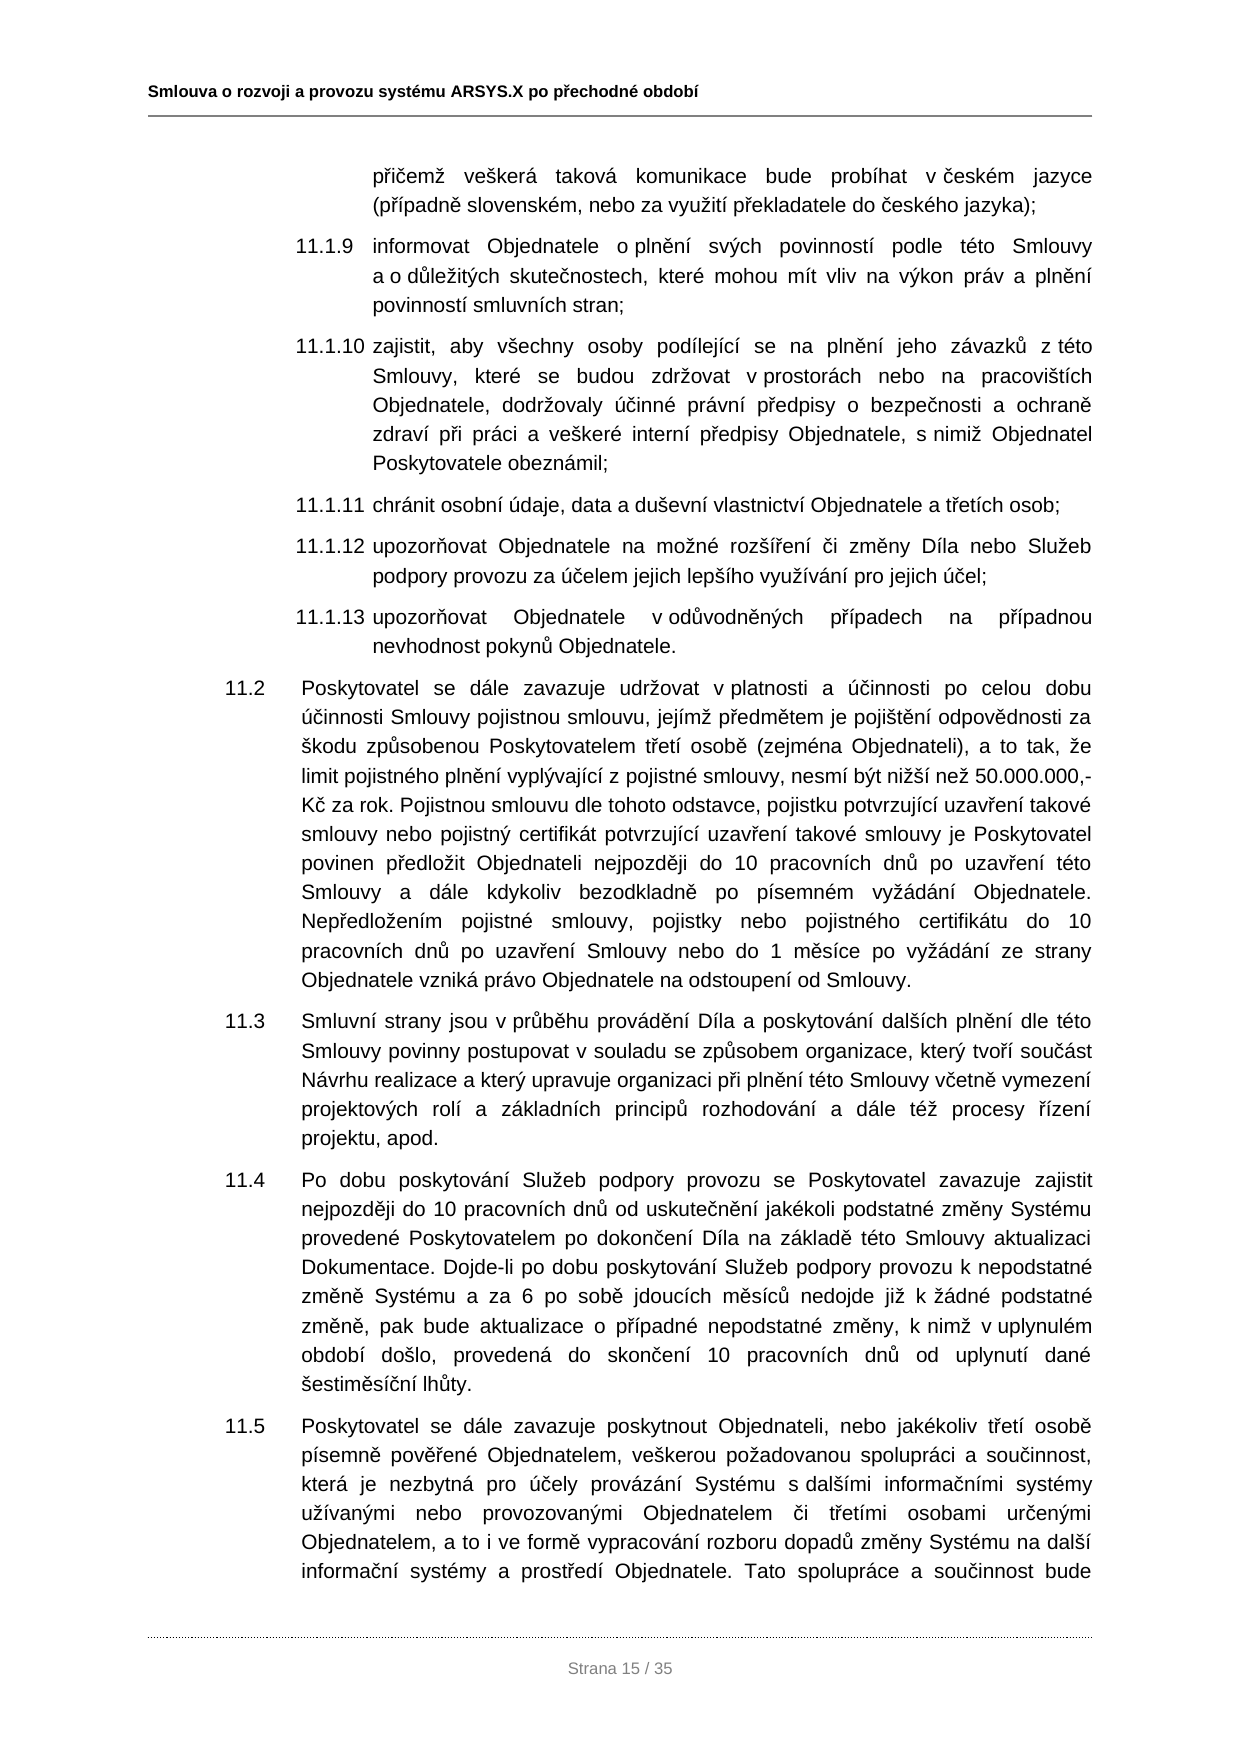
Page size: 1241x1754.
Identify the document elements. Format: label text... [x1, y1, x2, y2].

list informovat Objednatele o plnění svých povinností podle této Smlouvy a o důležitých skutečnostech, které mohou mít vliv na výkon práv a plnění povinností smluvních stran; [295, 231, 1092, 318]
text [224, 1410, 1092, 1585]
list chránit osobní údaje, data a duševní vlastnictví Objednatele a třetích osob; [295, 489, 1092, 518]
text Po dobu poskytování Služeb podpory provozu se Poskytovatel zavazuje zajistit nejpozději do 10 pracovních dnů od uskutečnění jakékoli podstatné změny Systému provedené Poskytovatelem po dokončení Díla na základě této Smlouvy aktualizaci Dokumentace. Dojde-li po dobu poskytování Služeb podpory provozu k nepodstatné změně Systému a za 6 po sobě jdoucích měsíců nedojde již k žádné podstatné změně, pak bude aktualizace o případné nepodstatné změny, k nimž v uplynulém období došlo, provedená do skončení 10 pracovních dnů od uplynutí dané šestiměsíční lhůty. [224, 1164, 1092, 1397]
text Poskytovatel se dále zavazuje udržovat v platnosti a účinnosti po celou dobu účinnosti Smlouvy pojistnou smlouvu, jejímž předmětem je pojištění odpovědnosti za škodu způsobenou Poskytovatelem třetí osobě (zejména Objednateli), a to tak, že limit pojistného plnění vyplývající z pojistné smlouvy, nesmí být nižší než 50.000.000,- Kč za rok. Pojistnou smlouvu dle tohoto odstavce, pojistku potvrzující uzavření takové smlouvy nebo pojistný certifikát potvrzující uzavření takové smlouvy je Poskytovatel povinen předložit Objednateli nejpozději do 10 pracovních dnů po uzavření této Smlouvy a dále kdykoliv bezodkladně po písemném vyžádání Objednatele. Nepředložením pojistné smlouvy, pojistky nebo pojistného certifikátu do 10 pracovních dnů po uzavření Smlouvy nebo do 1 měsíce po vyžádání ze strany Objednatele vzniká právo Objednatele na odstoupení od Smlouvy. [224, 672, 1092, 993]
list upozorňovat Objednatele na možné rozšíření či změny Díla nebo Služeb podpory provozu za účelem jejich lepšího využívání pro jejich účel; [295, 531, 1092, 589]
list zajistit, aby všechny osoby podílející se na plnění jeho závazků z této Smlouvy, které se budou zdržovat v prostorách nebo na pracovištích Objednatele, dodržovaly účinné právní předpisy o bezpečnosti a ochraně zdraví při práci a veškeré interní předpisy Objednatele, s nimiž Objednatel Poskytovatele obeznámil; [295, 331, 1092, 476]
list upozorňovat Objednatele v odůvodněných případech na případnou nevhodnost pokynů Objednatele. [295, 601, 1092, 660]
text Smluvní strany jsou v průběhu provádění Díla a poskytování dalších plnění dle této Smlouvy povinny postupovat v souladu se způsobem organizace, který tvoří součást Návrhu realizace a který upravuje organizaci při plnění této Smlouvy včetně vymezení projektových rolí a základních principů rozhodování a dále též procesy řízení projektu, apod. [224, 1006, 1092, 1151]
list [295, 160, 1092, 218]
